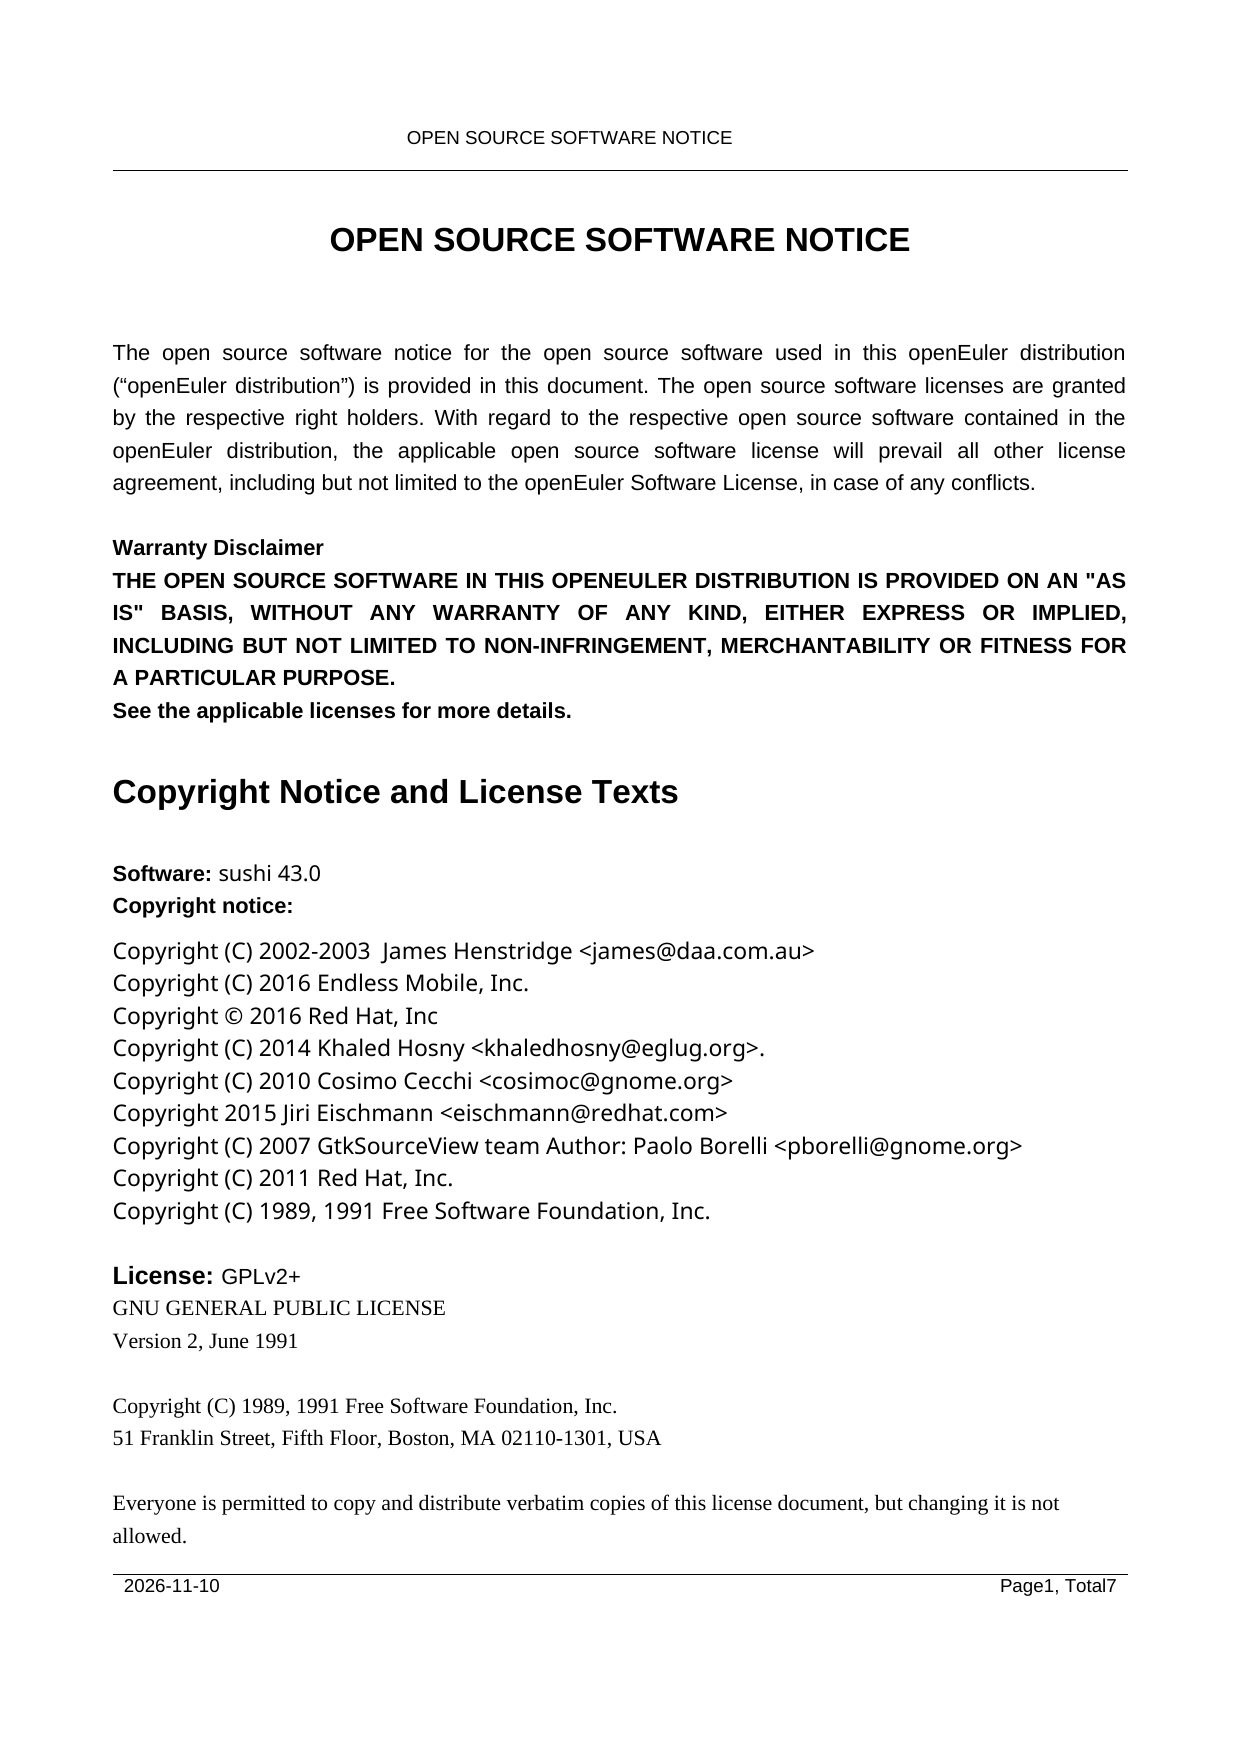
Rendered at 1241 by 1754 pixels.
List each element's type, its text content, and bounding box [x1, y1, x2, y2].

text THE OPEN SOURCE SOFTWARE IN THIS OPENEULER DISTRIBUTION IS PROVIDED ON AN "AS IS" BASIS, WITHOUT ANY WARRANTY OF ANY KIND, EITHER EXPRESS OR IMPLIED, INCLUDING BUT NOT LIMITED TO NON-INFRINGEMENT, MERCHANTABILITY OR FITNESS FOR A PARTICULAR PURPOSE. See the applicable licenses for more details. [112, 564, 1128, 726]
text The open source software notice for the open source software used in this openEuler distribution (“openEuler distribution”) is provided in this document. The open source software licenses are granted by the respective right holders. With regard to the respective open source software contained in the openEuler distribution, the applicable open source software license will prevail all other license agreement, including but not limited to the openEuler Software License, in case of any conflicts. [112, 336, 1128, 499]
text OPEN SOURCE SOFTWARE NOTICE [112, 206, 1128, 271]
text License: GPLv2+ [112, 1259, 1128, 1291]
text Copyright notice: [112, 889, 1128, 921]
title Software: sushi 43.0 [112, 856, 1128, 889]
text Copyright (C) 2002-2003 James Henstridge <james@daa.com.au> Copyright (C) 2016 Endless Mobile, Inc. Copyright © 2016 Red Hat, Inc Copyright (C) 2014 Khaled Hosny <khaledhosny@eglug.org>. Copyright (C) 2010 Cosimo Cecchi <cosimoc@gnome.org> Copyright 2015 Jiri Eischmann <eischmann@redhat.com> Copyright (C) 2007 GtkSourceView team Author: Paolo Borelli <pborelli@gnome.org> Copyright (C) 2011 Red Hat, Inc. Copyright (C) 1989, 1991 Free Software Foundation, Inc. [112, 934, 1128, 1259]
text Copyright Notice and License Texts [112, 759, 1128, 824]
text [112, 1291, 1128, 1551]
text Warranty Disclaimer [112, 531, 1128, 564]
